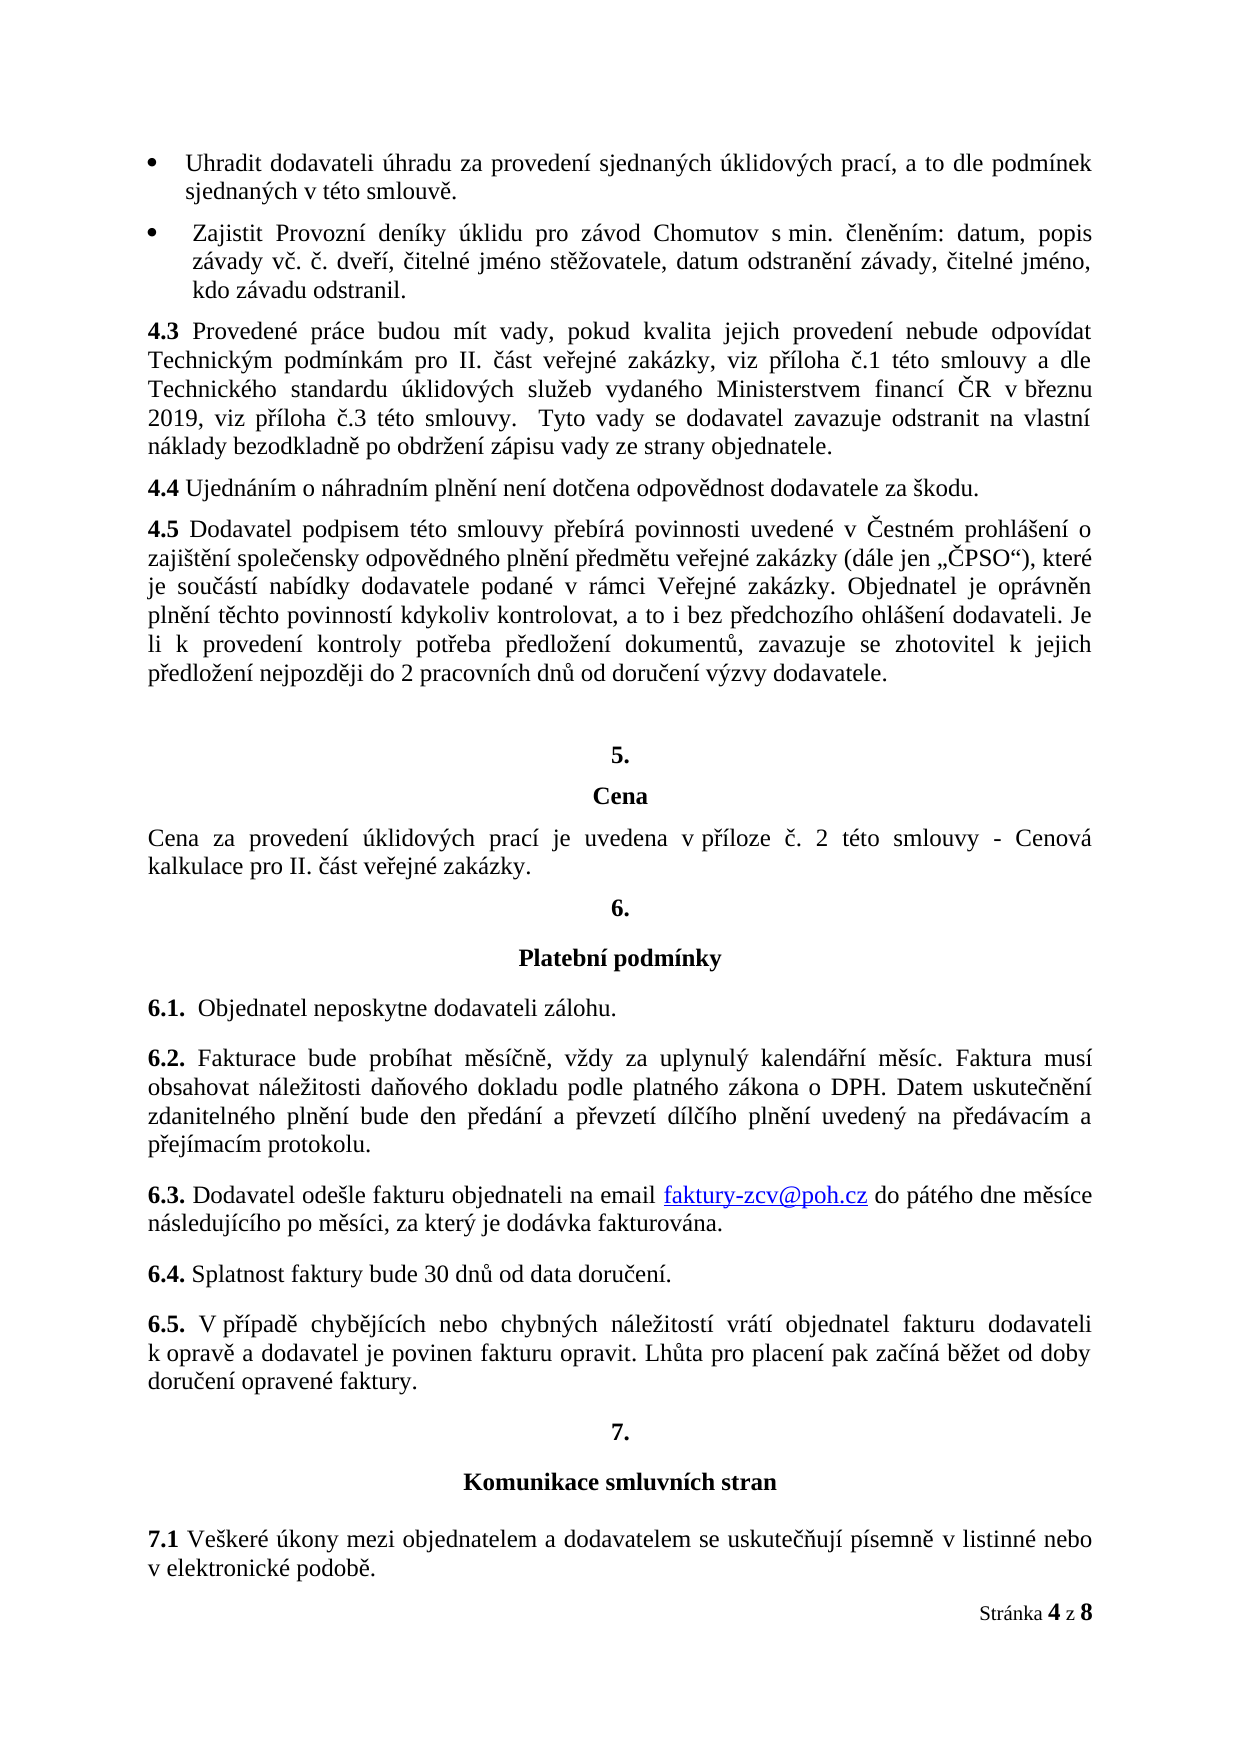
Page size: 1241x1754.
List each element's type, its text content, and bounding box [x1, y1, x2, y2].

text 5. [148, 740, 1092, 769]
text 4.5 Dodavatel podpisem této smlouvy přebírá povinnosti uvedené v Čestném prohlášení o zajištění společensky odpovědného plnění předmětu veřejné zakázky (dále jen „ČPSO“), které je součástí nabídky dodavatele podané v rámci Veřejné zakázky. Objednatel je oprávněn plnění těchto povinností kdykoliv kontrolovat, a to i bez předchozího ohlášení dodavateli. Je li k provedení kontroly potřeba předložení dokumentů, zavazuje se zhotovitel k jejich předložení nejpozději do 2 pracovních dnů od doručení výzvy dodavatele. [148, 514, 1092, 686]
text Cena za provedení úklidových prací je uvedena v příloze č. 2 této smlouvy - Cenová kalkulace pro II. část veřejné zakázky. [148, 823, 1092, 880]
text 7.1 Veškeré úkony mezi objednatelem a dodavatelem se uskutečňují písemně v listinné nebo v elektronické podobě. [148, 1524, 1092, 1582]
text 6.5. V případě chybějících nebo chybných náležitostí vrátí objednatel fakturu dodavateli k opravě a dodavatel je povinen fakturu opravit. Lhůta pro placení pak začíná běžet od doby doručení opravené faktury. [148, 1309, 1092, 1395]
text 6.1. Objednatel neposkytne dodavateli zálohu. [148, 993, 1092, 1022]
text 6.4. Splatnost faktury bude 30 dnů od data doručení. [148, 1259, 1092, 1287]
text Platební podmínky [148, 943, 1092, 972]
list Zajistit Provozní deníky úklidu pro závod Chomutov s min. členěním: datum, popis závady vč. č. dveří, čitelné jméno stěžovatele, datum odstranění závady, čitelné jméno, kdo závadu odstranil. [148, 218, 1092, 304]
text 4.3 Provedené práce budou mít vady, pokud kvalita jejich provedení nebude odpovídat Technickým podmínkám pro II. část veřejné zakázky, viz příloha č.1 této smlouvy a dle Technického standardu úklidových služeb vydaného Ministerstvem financí ČR v březnu 2019, viz příloha č.3 této smlouvy. Tyto vady se dodavatel zavazuje odstranit na vlastní náklady bezodkladně po obdržení zápisu vady ze strany objednatele. [148, 316, 1092, 460]
text Cena [148, 781, 1092, 810]
list Uhradit dodavateli úhradu za provedení sjednaných úklidových prací, a to dle podmínek sjednaných v této smlouvě. [148, 148, 1092, 205]
text 6.2. Fakturace bude probíhat měsíčně, vždy za uplynulý kalendářní měsíc. Faktura musí obsahovat náležitosti daňového dokladu podle platného zákona o DPH. Datem uskutečnění zdanitelného plnění bude den předání a převzetí dílčího plnění uvedený na předávacím a přejímacím protokolu. [148, 1043, 1092, 1158]
text 4.4 Ujednáním o náhradním plnění není dotčena odpovědnost dodavatele za škodu. [148, 473, 1092, 501]
text 6.3. Dodavatel odešle fakturu objednateli na email faktury-zcv@poh.cz do pátého dne měsíce následujícího po měsíci, za který je dodávka fakturována. [148, 1180, 1092, 1237]
text 6. [148, 893, 1092, 921]
text Komunikace smluvních stran [148, 1467, 1092, 1496]
text 7. [148, 1417, 1092, 1445]
